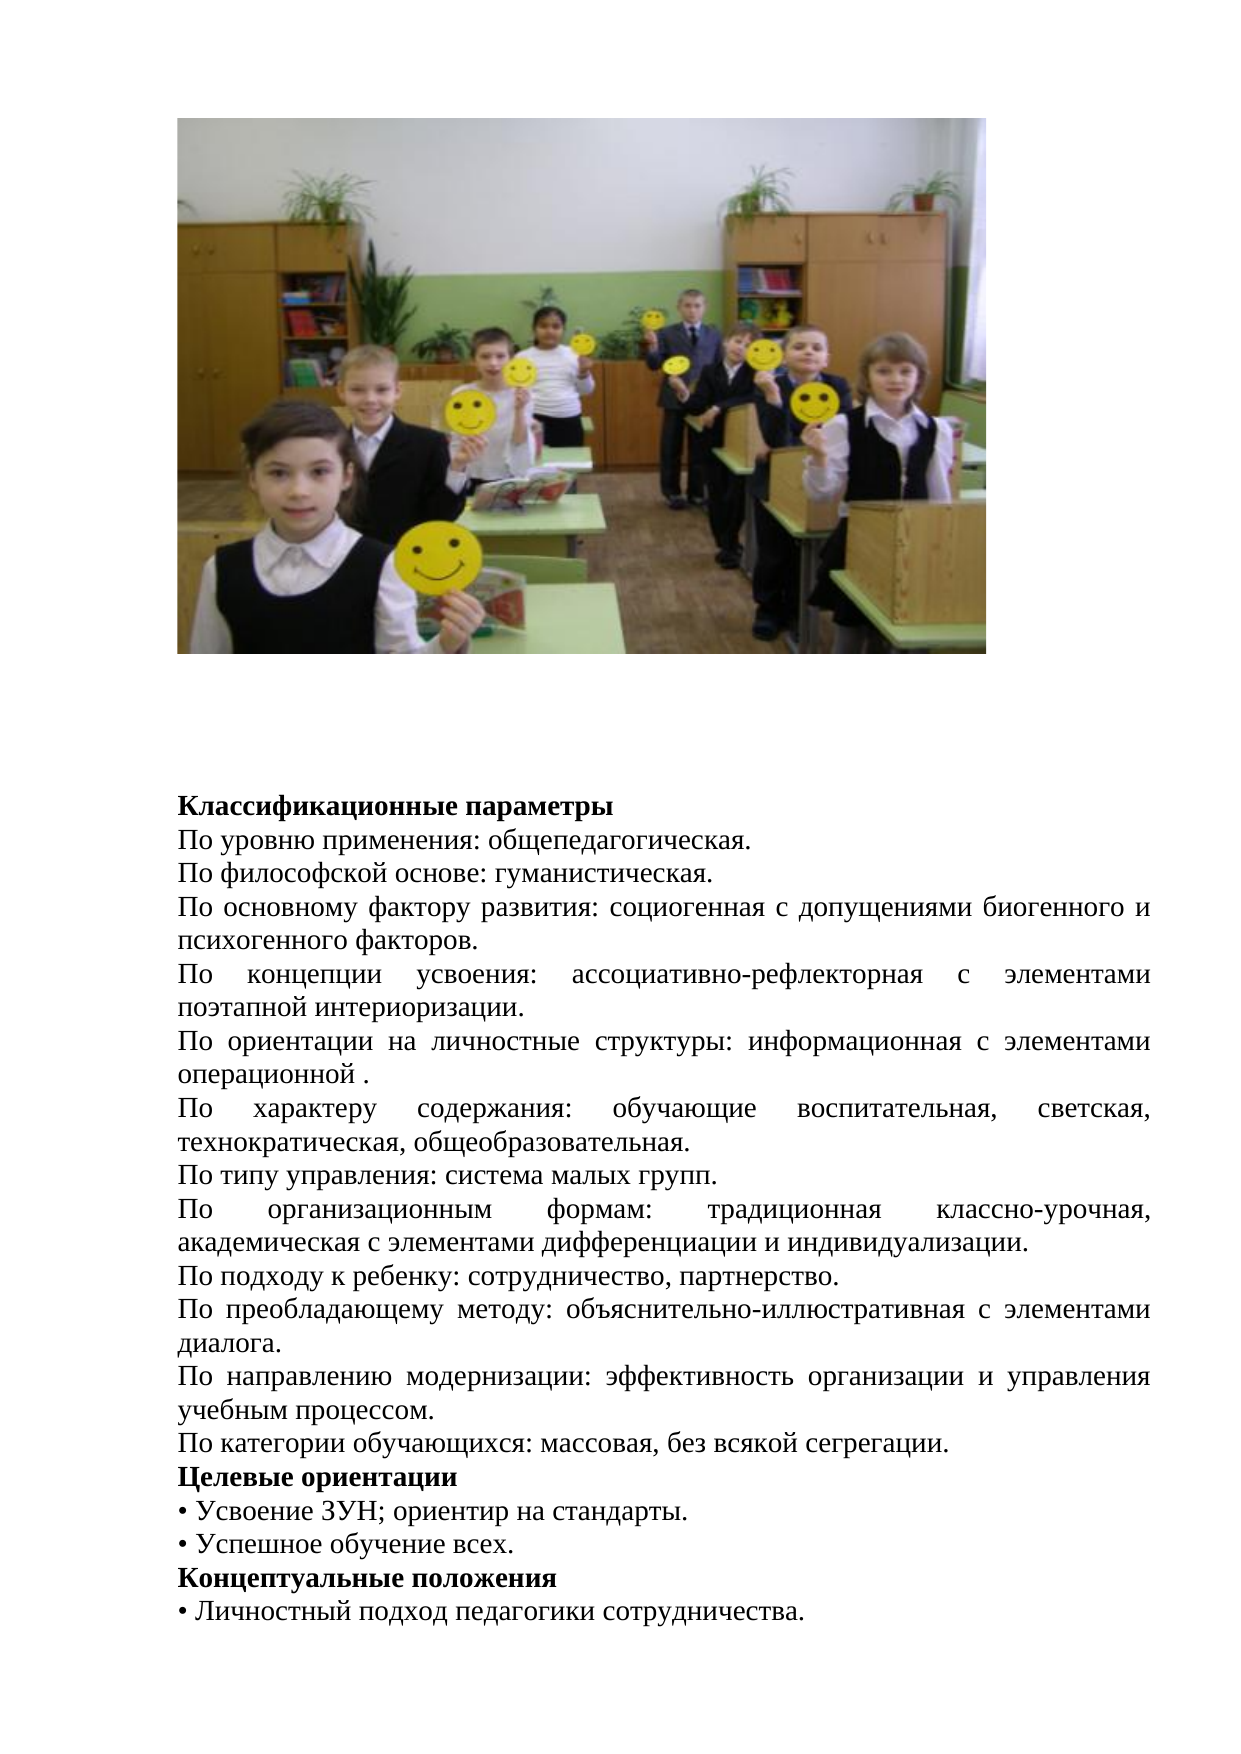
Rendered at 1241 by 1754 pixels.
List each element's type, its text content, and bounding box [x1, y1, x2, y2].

text • Усвоение ЗУН; ориентир на стандарты. [177, 1493, 1152, 1526]
text Концептуальные положения [177, 1560, 1152, 1593]
text По философской основе: гуманистическая. [177, 855, 1152, 889]
text По характеру содержания: обучающие воспитательная, светская, технократическая, общеобразовательная. [177, 1090, 1152, 1157]
text По концепции усвоения: ассоциативно-рефлекторная с элементами поэтапной интериоризации. [177, 956, 1152, 1023]
text По основному фактору развития: социогенная с допущениями биогенного и психогенного факторов. [177, 889, 1152, 956]
text Целевые ориентации [177, 1459, 1152, 1493]
text По организационным формам: традиционная классно-урочная, академическая с элементами дифференциации и индивидуализации. [177, 1191, 1152, 1258]
text По типу управления: система малых групп. [177, 1157, 1152, 1191]
picture [177, 118, 987, 654]
text По ориентации на личностные структуры: информационная с элементами операционной . [177, 1023, 1152, 1090]
text По уровню применения: общепедагогическая. [177, 822, 1152, 855]
text • Успешное обучение всех. [177, 1526, 1152, 1560]
text По подходу к ребенку: сотрудничество, партнерство. [177, 1258, 1152, 1291]
text Классификационные параметры [177, 788, 1152, 822]
text По направлению модернизации: эффективность организации и управления учебным процессом. [177, 1358, 1152, 1426]
text По категории обучающихся: массовая, без всякой сегрегации. [177, 1426, 1152, 1459]
text • Личностный подход педагогики сотрудничества. [177, 1593, 1152, 1627]
text По преобладающему методу: объяснительно-иллюстративная с элементами диалога. [177, 1291, 1152, 1358]
